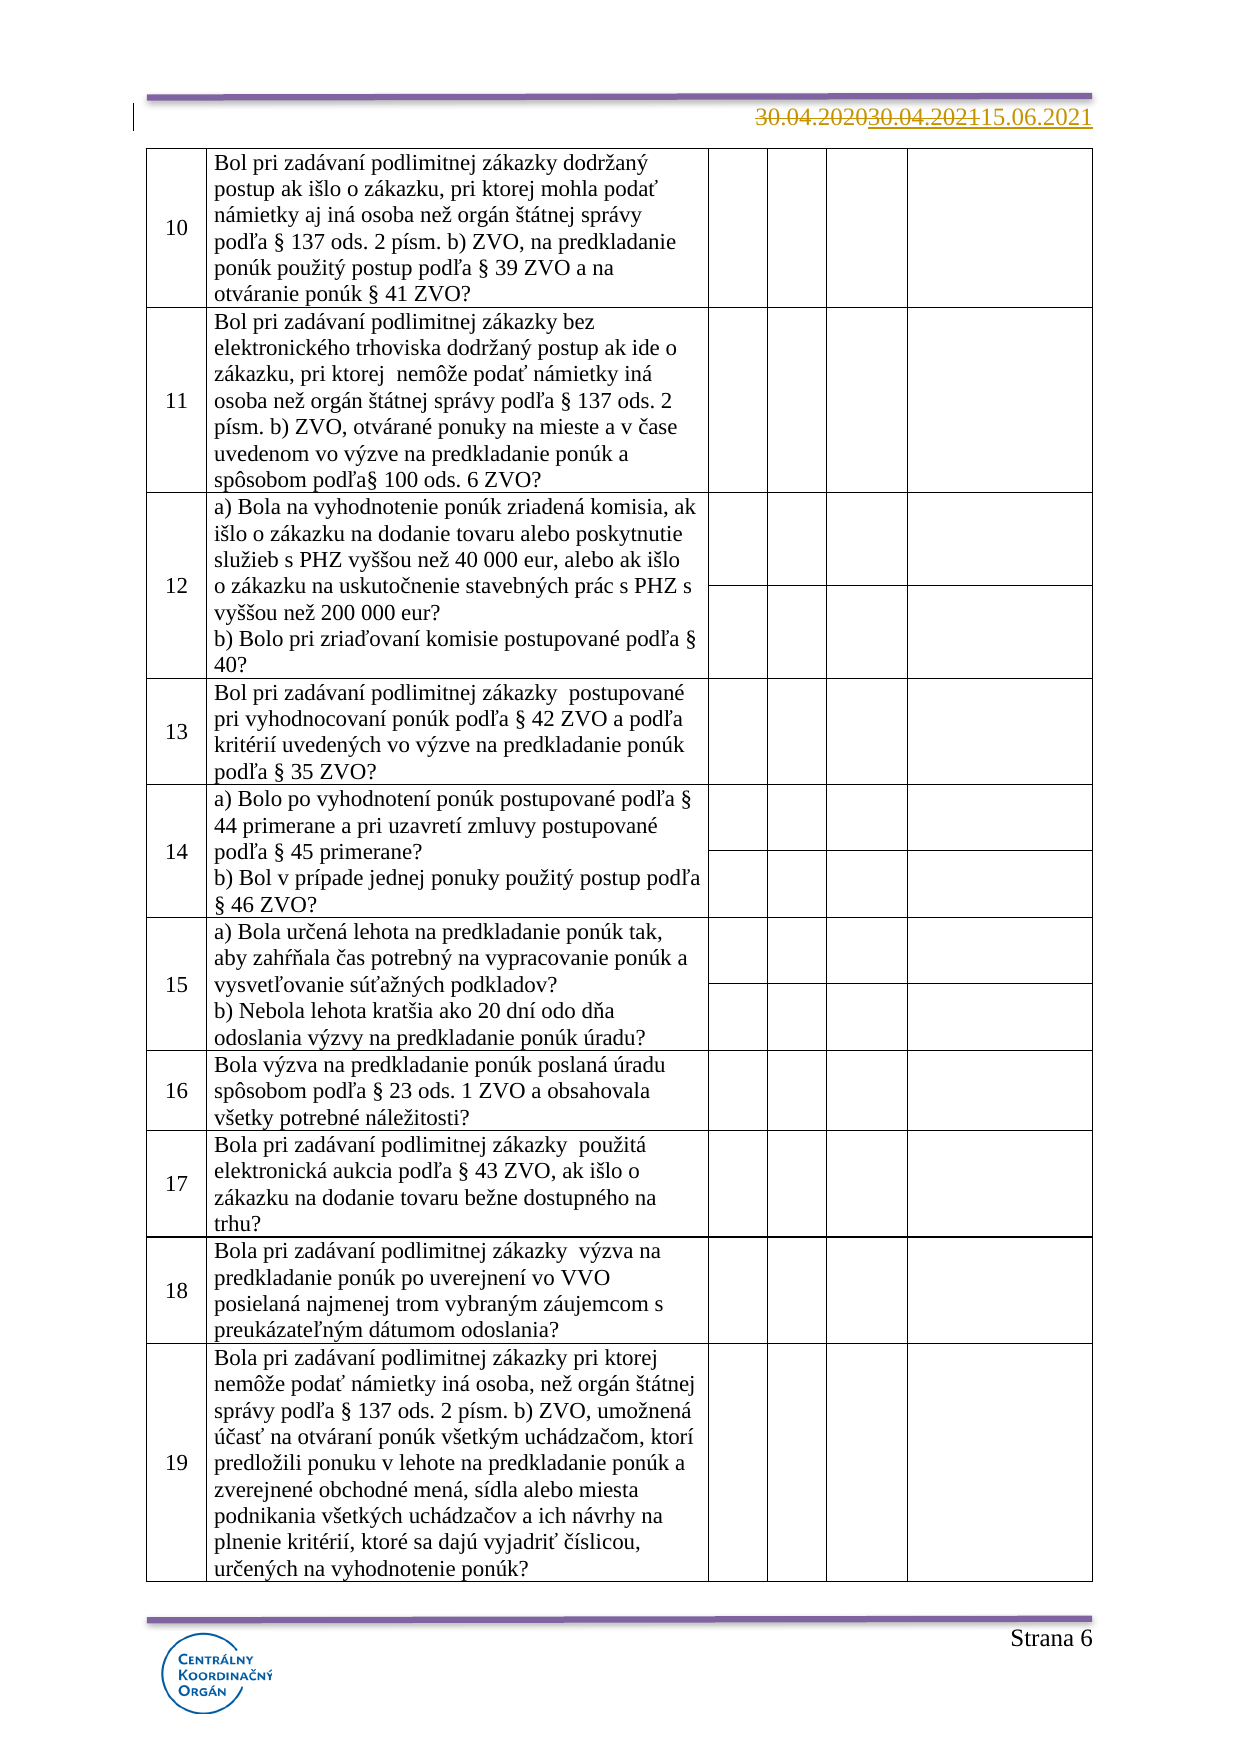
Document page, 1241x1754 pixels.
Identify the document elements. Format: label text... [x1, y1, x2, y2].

table_cell [827, 851, 907, 917]
table_cell [908, 851, 1092, 917]
table_cell [908, 1051, 1092, 1130]
table_cell [908, 586, 1092, 678]
table_cell [709, 493, 767, 584]
table_cell 17 [147, 1131, 206, 1236]
table_cell [709, 851, 767, 917]
table_cell Bol pri zadávaní podlimitnej zákazky bez elektronického trhoviska dodržaný postup ak ide o zákazku, pri ktorej nemôže podať námietky iná osoba než orgán štátnej správy podľa § 137 ods. 2 písm. b) ZVO, otvárané ponuky na mieste a v čase uvedenom vo výzve na predkladanie ponúk a spôsobom podľa§ 100 ods. 6 ZVO? [207, 308, 708, 492]
table_cell [709, 679, 767, 784]
table_cell a) Bolo po vyhodnotení ponúk postupované podľa § 44 primerane a pri uzavretí zmluvy postupované podľa § 45 primerane? b) Bol v prípade jednej ponuky použitý postup podľa § 46 ZVO? [207, 785, 708, 917]
table_cell [709, 785, 767, 850]
table_cell [827, 1238, 907, 1343]
table_cell [908, 984, 1092, 1050]
table_cell [827, 586, 907, 678]
table_cell [827, 918, 907, 983]
table_cell [768, 308, 826, 492]
table_cell [768, 1051, 826, 1130]
table_cell [768, 1131, 826, 1236]
table_cell [709, 1131, 767, 1236]
table_cell a) Bola určená lehota na predkladanie ponúk tak, aby zahŕňala čas potrebný na vypracovanie ponúk a vysvetľovanie súťažných podkladov? b) Nebola lehota kratšia ako 20 dní odo dňa odoslania výzvy na predkladanie ponúk úradu? [207, 918, 708, 1050]
table_cell [908, 1238, 1092, 1343]
table_cell [768, 851, 826, 917]
table_cell [827, 1344, 907, 1581]
table_cell 16 [147, 1051, 206, 1130]
table_cell Bola pri zadávaní podlimitnej zákazky výzva na predkladanie ponúk po uverejnení vo VVO posielaná najmenej trom vybraným záujemcom s preukázateľným dátumom odoslania? [207, 1238, 708, 1343]
table_cell Bola pri zadávaní podlimitnej zákazky pri ktorej nemôže podať námietky iná osoba, než orgán štátnej správy podľa § 137 ods. 2 písm. b) ZVO, umožnená účasť na otváraní ponúk všetkým uchádzačom, ktorí predložili ponuku v lehote na predkladanie ponúk a zverejnené obchodné mená, sídla alebo miesta podnikania všetkých uchádzačov a ich návrhy na plnenie kritérií, ktoré sa dajú vyjadriť číslicou, určených na vyhodnotenie ponúk? [207, 1344, 708, 1581]
table_cell [768, 1238, 826, 1343]
table_cell [768, 493, 826, 584]
table_cell [768, 785, 826, 850]
table_cell [908, 785, 1092, 850]
table_cell Bol pri zadávaní podlimitnej zákazky postupované pri vyhodnocovaní ponúk podľa § 42 ZVO a podľa kritérií uvedených vo výzve na predkladanie ponúk podľa § 35 ZVO? [207, 679, 708, 784]
table_cell 14 [147, 785, 206, 917]
table_cell [827, 493, 907, 584]
table_cell [768, 1344, 826, 1581]
table_cell [908, 1344, 1092, 1581]
table_cell [768, 984, 826, 1050]
table_cell [768, 149, 826, 307]
table_cell [768, 679, 826, 784]
table_cell [827, 149, 907, 307]
table_cell 10 [147, 149, 206, 307]
table_cell [827, 1051, 907, 1130]
table_cell [709, 308, 767, 492]
table_cell Bol pri zadávaní podlimitnej zákazky dodržaný postup ak išlo o zákazku, pri ktorej mohla podať námietky aj iná osoba než orgán štátnej správy podľa § 137 ods. 2 písm. b) ZVO, na predkladanie ponúk použitý postup podľa § 39 ZVO a na otváranie ponúk § 41 ZVO? [207, 149, 708, 307]
table_cell [709, 984, 767, 1050]
table_cell [827, 308, 907, 492]
table_cell 12 [147, 493, 206, 678]
table_cell [709, 1051, 767, 1130]
table_cell [827, 679, 907, 784]
table_cell [709, 1238, 767, 1343]
table_cell [908, 308, 1092, 492]
table_cell 18 [147, 1238, 206, 1343]
table_cell [908, 918, 1092, 983]
table_cell [768, 918, 826, 983]
table_cell 19 [147, 1344, 206, 1581]
table_cell [709, 918, 767, 983]
table_cell [768, 586, 826, 678]
table_cell [827, 785, 907, 850]
table_cell [709, 149, 767, 307]
table_cell [908, 679, 1092, 784]
picture [159, 1631, 272, 1713]
table_cell Bola pri zadávaní podlimitnej zákazky použitá elektronická aukcia podľa § 43 ZVO, ak išlo o zákazku na dodanie tovaru bežne dostupného na trhu? [207, 1131, 708, 1236]
table_cell [827, 984, 907, 1050]
table_cell 13 [147, 679, 206, 784]
table_cell [709, 586, 767, 678]
table_cell a) Bola na vyhodnotenie ponúk zriadená komisia, ak išlo o zákazku na dodanie tovaru alebo poskytnutie služieb s PHZ vyššou než 40 000 eur, alebo ak išlo o zákazku na uskutočnenie stavebných prác s PHZ s vyššou než 200 000 eur? b) Bolo pri zriaďovaní komisie postupované podľa § 40? [207, 493, 708, 678]
table_cell [908, 1131, 1092, 1236]
table_cell [908, 493, 1092, 584]
table_cell Bola výzva na predkladanie ponúk poslaná úradu spôsobom podľa § 23 ods. 1 ZVO a obsahovala všetky potrebné náležitosti? [207, 1051, 708, 1130]
table_cell [827, 1131, 907, 1236]
table_cell [908, 149, 1092, 307]
table_cell [709, 1344, 767, 1581]
table_cell 15 [147, 918, 206, 1050]
table_cell 11 [147, 308, 206, 492]
